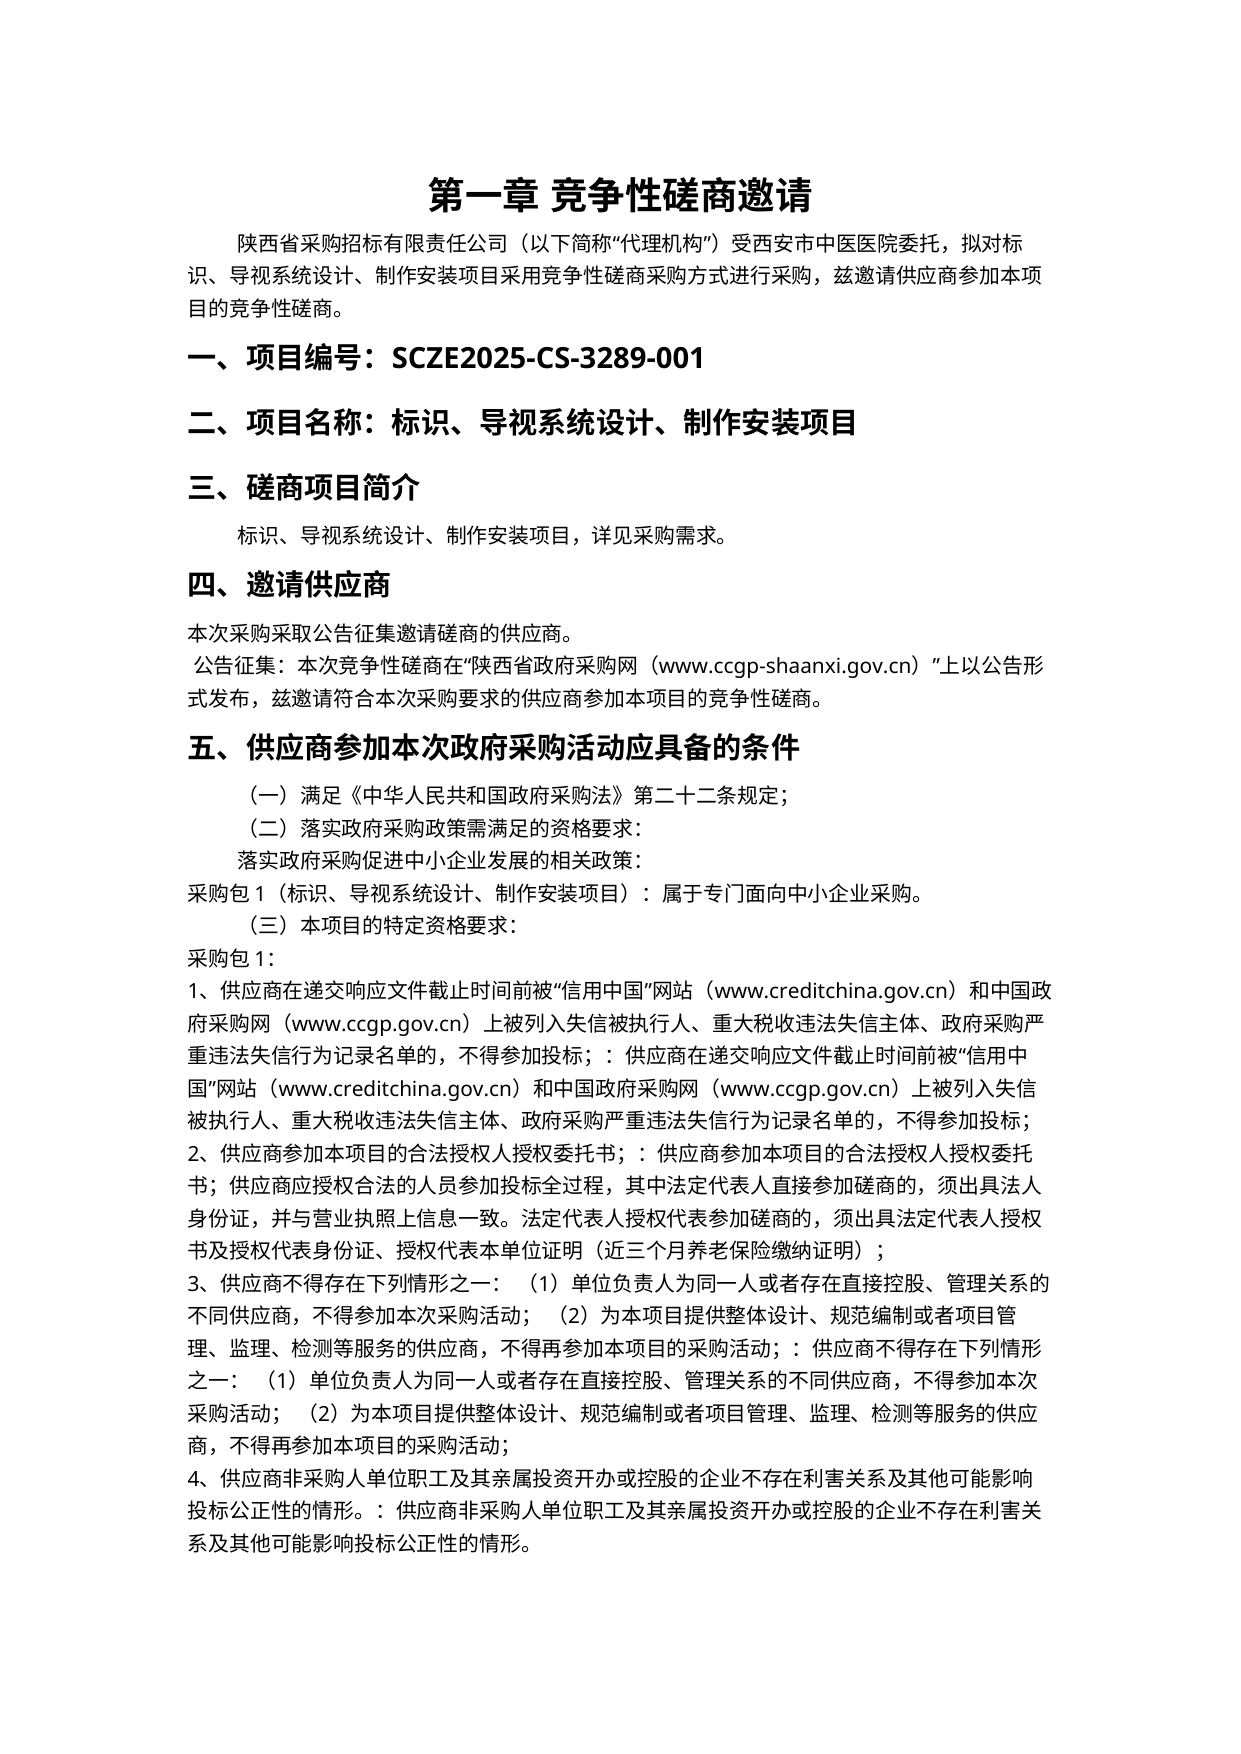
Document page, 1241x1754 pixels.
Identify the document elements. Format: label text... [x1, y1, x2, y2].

text 采购包1： [187, 942, 1053, 974]
text 二、项目名称：标识、导视系统设计、制作安装项目 [187, 389, 1053, 454]
text 第一章 竞争性磋商邀请 [187, 162, 1053, 227]
text 落实政府采购促进中小企业发展的相关政策： [187, 844, 1053, 877]
text 3、供应商不得存在下列情形之一： （1）单位负责人为同一人或者存在直接控股、管理关系的不同供应商，不得参加本次采购活动； （2）为本项目提供整体设计、规范编制或者项目管理、监理、检测等服务的供应商，不得再参加本项目的采购活动；：供应商不得存在下列情形之一： （1）单位负责人为同一人或者存在直接控股、管理关系的不同供应商，不得参加本次采购活动； （2）为本项目提供整体设计、规范编制或者项目管理、监理、检测等服务的供应商，不得再参加本项目的采购活动； [187, 1267, 1053, 1462]
text 陕西省采购招标有限责任公司（以下简称“代理机构”）受西安市中医医院委托，拟对标识、导视系统设计、制作安装项目采用竞争性磋商采购方式进行采购，兹邀请供应商参加本项目的竞争性磋商。 [187, 227, 1053, 324]
text （三）本项目的特定资格要求： [187, 909, 1053, 942]
text 1、供应商在递交响应文件截止时间前被“信用中国”网站（www.creditchina.gov.cn）和中国政府采购网（www.ccgp.gov.cn）上被列入失信被执行人、重大税收违法失信主体、政府采购严重违法失信行为记录名单的，不得参加投标；：供应商在递交响应文件截止时间前被“信用中国”网站（www.creditchina.gov.cn）和中国政府采购网（www.ccgp.gov.cn）上被列入失信被执行人、重大税收违法失信主体、政府采购严重违法失信行为记录名单的，不得参加投标； [187, 974, 1053, 1137]
text （二）落实政府采购政策需满足的资格要求： [187, 812, 1053, 844]
text 公告征集：本次竞争性磋商在“陕西省政府采购网（www.ccgp-shaanxi.gov.cn）”上以公告形式发布，兹邀请符合本次采购要求的供应商参加本项目的竞争性磋商。 [187, 649, 1053, 714]
text 本次采购采取公告征集邀请磋商的供应商。 [187, 617, 1053, 649]
text 标识、导视系统设计、制作安装项目，详见采购需求。 [187, 519, 1053, 552]
text 2、供应商参加本项目的合法授权人授权委托书；：供应商参加本项目的合法授权人授权委托书；供应商应授权合法的人员参加投标全过程，其中法定代表人直接参加磋商的，须出具法人身份证，并与营业执照上信息一致。法定代表人授权代表参加磋商的，须出具法定代表人授权书及授权代表身份证、授权代表本单位证明（近三个月养老保险缴纳证明）； [187, 1137, 1053, 1267]
text 四、邀请供应商 [187, 552, 1053, 617]
text 4、供应商非采购人单位职工及其亲属投资开办或控股的企业不存在利害关系及其他可能影响投标公正性的情形。：供应商非采购人单位职工及其亲属投资开办或控股的企业不存在利害关系及其他可能影响投标公正性的情形。 [187, 1462, 1053, 1559]
text 采购包1（标识、导视系统设计、制作安装项目）：属于专门面向中小企业采购。 [187, 877, 1053, 909]
text 一、项目编号：SCZE2025-CS-3289-001 [187, 324, 1053, 389]
text 五、供应商参加本次政府采购活动应具备的条件 [187, 714, 1053, 779]
text 三、磋商项目简介 [187, 454, 1053, 519]
text （一）满足《中华人民共和国政府采购法》第二十二条规定； [187, 779, 1053, 812]
